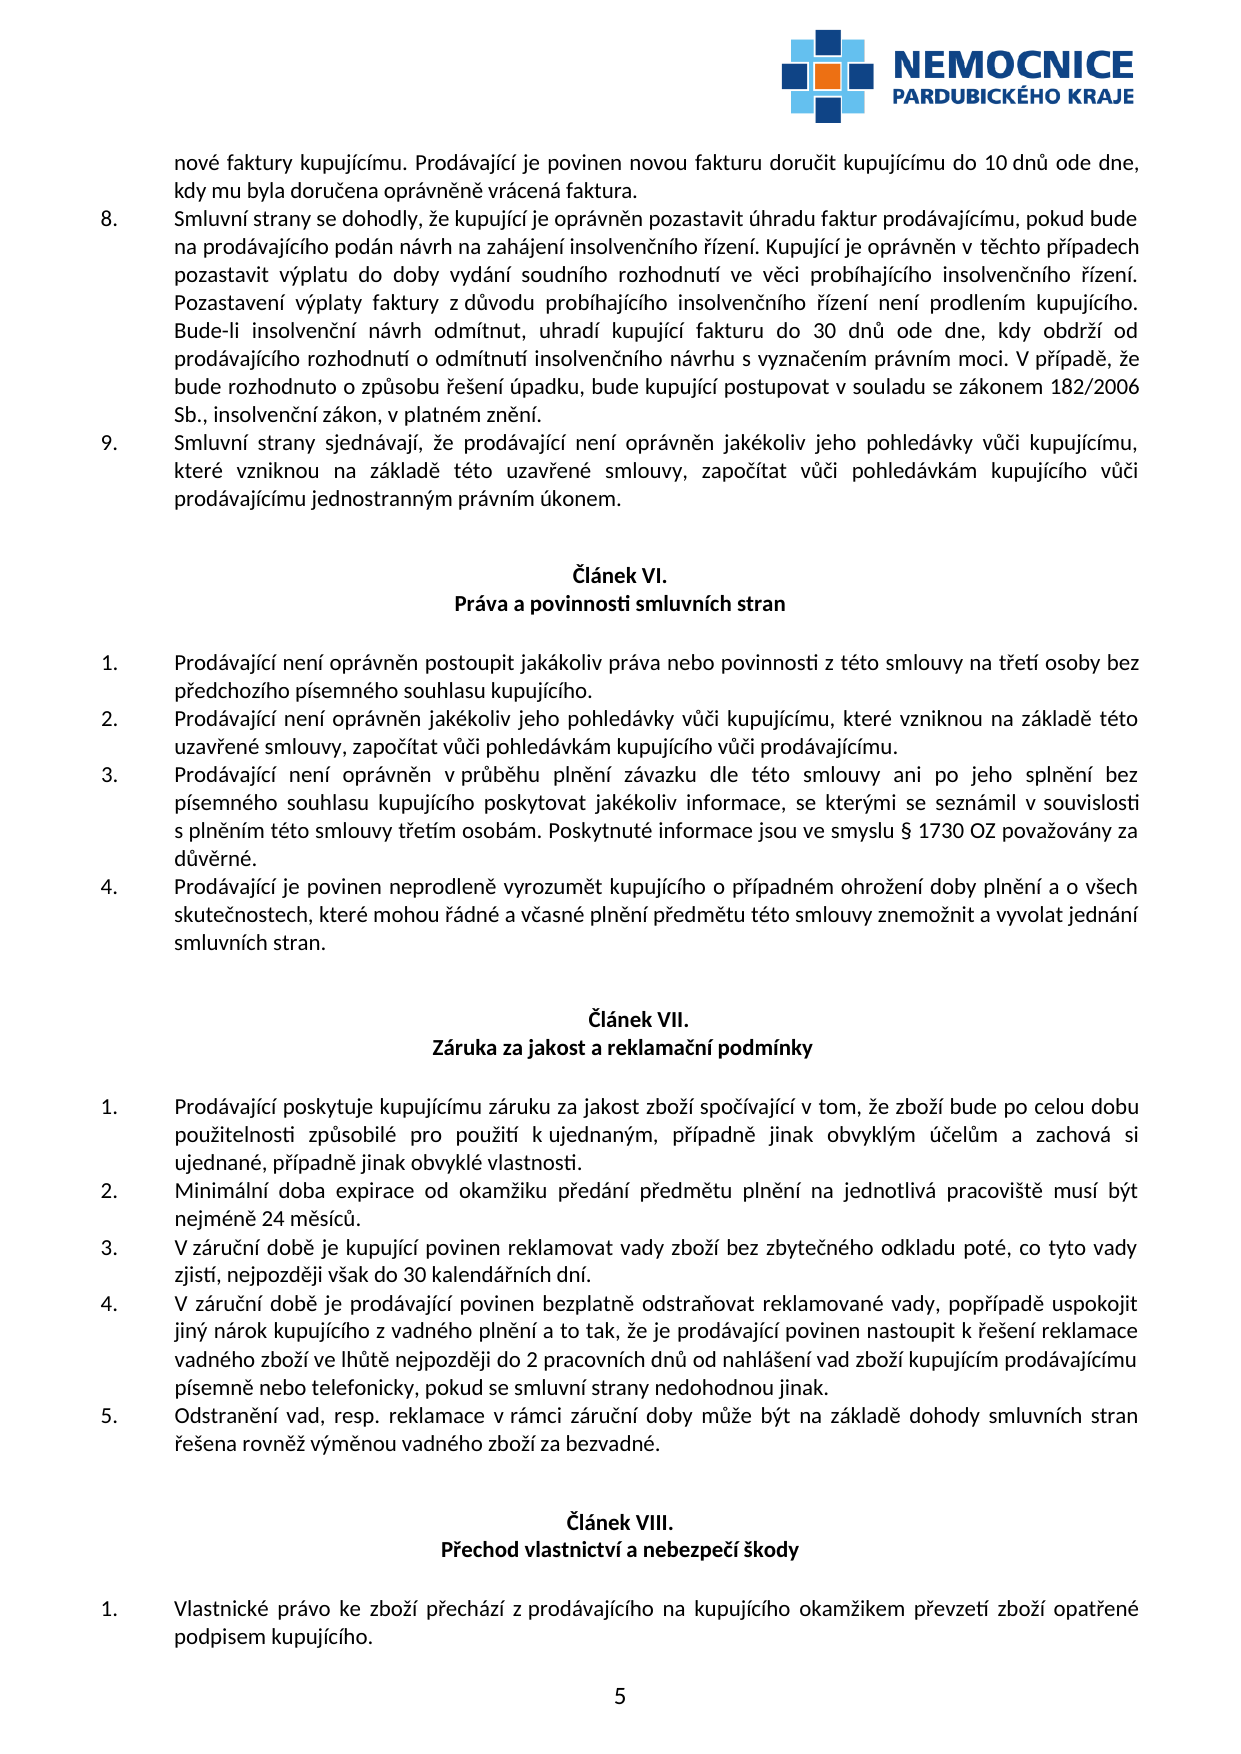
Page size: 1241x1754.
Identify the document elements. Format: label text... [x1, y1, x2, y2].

subtitle Přechod vlastnictví a nebezpečí škody [100, 1536, 1140, 1564]
title Článek VI. [100, 561, 1140, 589]
list V záruční době je prodávající povinen bezplatně odstraňovat reklamované vady, popřípadě uspokojit jiný nárok kupujícího z vadného plnění a to tak, že je prodávající povinen nastoupit k řešení reklamace vadného zboží ve lhůtě nejpozději do 2 pracovních dnů od nahlášení vad zboží kupujícím prodávajícímu písemně nebo telefonicky, pokud se smluvní strany nedohodnou jinak. [100, 1289, 1140, 1401]
picture [780, 28, 1134, 124]
list Prodávající poskytuje kupujícímu záruku za jakost zboží spočívající v tom, že zboží bude po celou dobu použitelnosti způsobilé pro použití k ujednaným, případně jinak obvyklým účelům a zachová si ujednané, případně jinak obvyklé vlastnosti. [100, 1092, 1140, 1177]
list Minimální doba expirace od okamžiku předání předmětu plnění na jednotlivá pracoviště musí být nejméně 24 měsíců. [100, 1177, 1140, 1233]
text 4. Prodávající je povinen neprodleně vyrozumět kupujícího o případném ohrožení doby plnění a o všech skutečnostech, které mohou řádné a včasné plnění předmětu této smlouvy znemožnit a vyvolat jednání smluvních stran. [100, 872, 1140, 956]
subtitle Článek VIII. [100, 1508, 1140, 1536]
title Článek VII. [138, 1005, 1140, 1033]
text 1. Prodávající není oprávněn postoupit jakákoliv práva nebo povinnosti z této smlouvy na třetí osoby bez předchozího písemného souhlasu kupujícího. [101, 648, 1140, 704]
list V záruční době je kupující povinen reklamovat vady zboží bez zbytečného odkladu poté, co tyto vady zjistí, nejpozději však do 30 kalendářních dní. [100, 1233, 1140, 1289]
text 9. Smluvní strany sjednávají, že prodávající není oprávněn jakékoliv jeho pohledávky vůči kupujícímu, které vzniknou na základě této uzavřené smlouvy, započítat vůči pohledávkám kupujícího vůči prodávajícímu jednostranným právním úkonem. [100, 428, 1140, 512]
text 2. Prodávající není oprávněn jakékoliv jeho pohledávky vůči kupujícímu, které vzniknou na základě této uzavřené smlouvy, započítat vůči pohledávkám kupujícího vůči prodávajícímu. [101, 704, 1140, 760]
text 3. Prodávající není oprávněn v průběhu plnění závazku dle této smlouvy ani po jeho splnění bez písemného souhlasu kupujícího poskytovat jakékoliv informace, se kterými se seznámil v souvislosti s plněním této smlouvy třetím osobám. Poskytnuté informace jsou ve smyslu § 1730 OZ považovány za důvěrné. [101, 760, 1140, 872]
title Záruka za jakost a reklamační podmínky [100, 1033, 1140, 1061]
text 1. Vlastnické právo ke zboží přechází z prodávajícího na kupujícího okamžikem převzetí zboží opatřené podpisem kupujícího. [100, 1594, 1140, 1650]
list Odstranění vad, resp. reklamace v rámci záruční doby může být na základě dohody smluvních stran řešena rovněž výměnou vadného zboží za bezvadné. [100, 1401, 1140, 1457]
text 8. Smluvní strany se dohodly, že kupující je oprávněn pozastavit úhradu faktur prodávajícímu, pokud bude na prodávajícího podán návrh na zahájení insolvenčního řízení. Kupující je oprávněn v těchto případech pozastavit výplatu do doby vydání soudního rozhodnutí ve věci probíhajícího insolvenčního řízení. Pozastavení výplaty faktury z důvodu probíhajícího insolvenčního řízení není prodlením kupujícího. Bude-li insolvenční návrh odmítnut, uhradí kupující fakturu do 30 dnů ode dne, kdy obdrží od prodávajícího rozhodnutí o odmítnutí insolvenčního návrhu s vyznačením právním moci. V případě, že bude rozhodnuto o způsobu řešení úpadku, bude kupující postupovat v souladu se zákonem 182/2006 Sb., insolvenční zákon, v platném znění. [100, 204, 1140, 428]
title Práva a povinnosti smluvních stran [100, 589, 1140, 617]
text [100, 148, 1140, 204]
